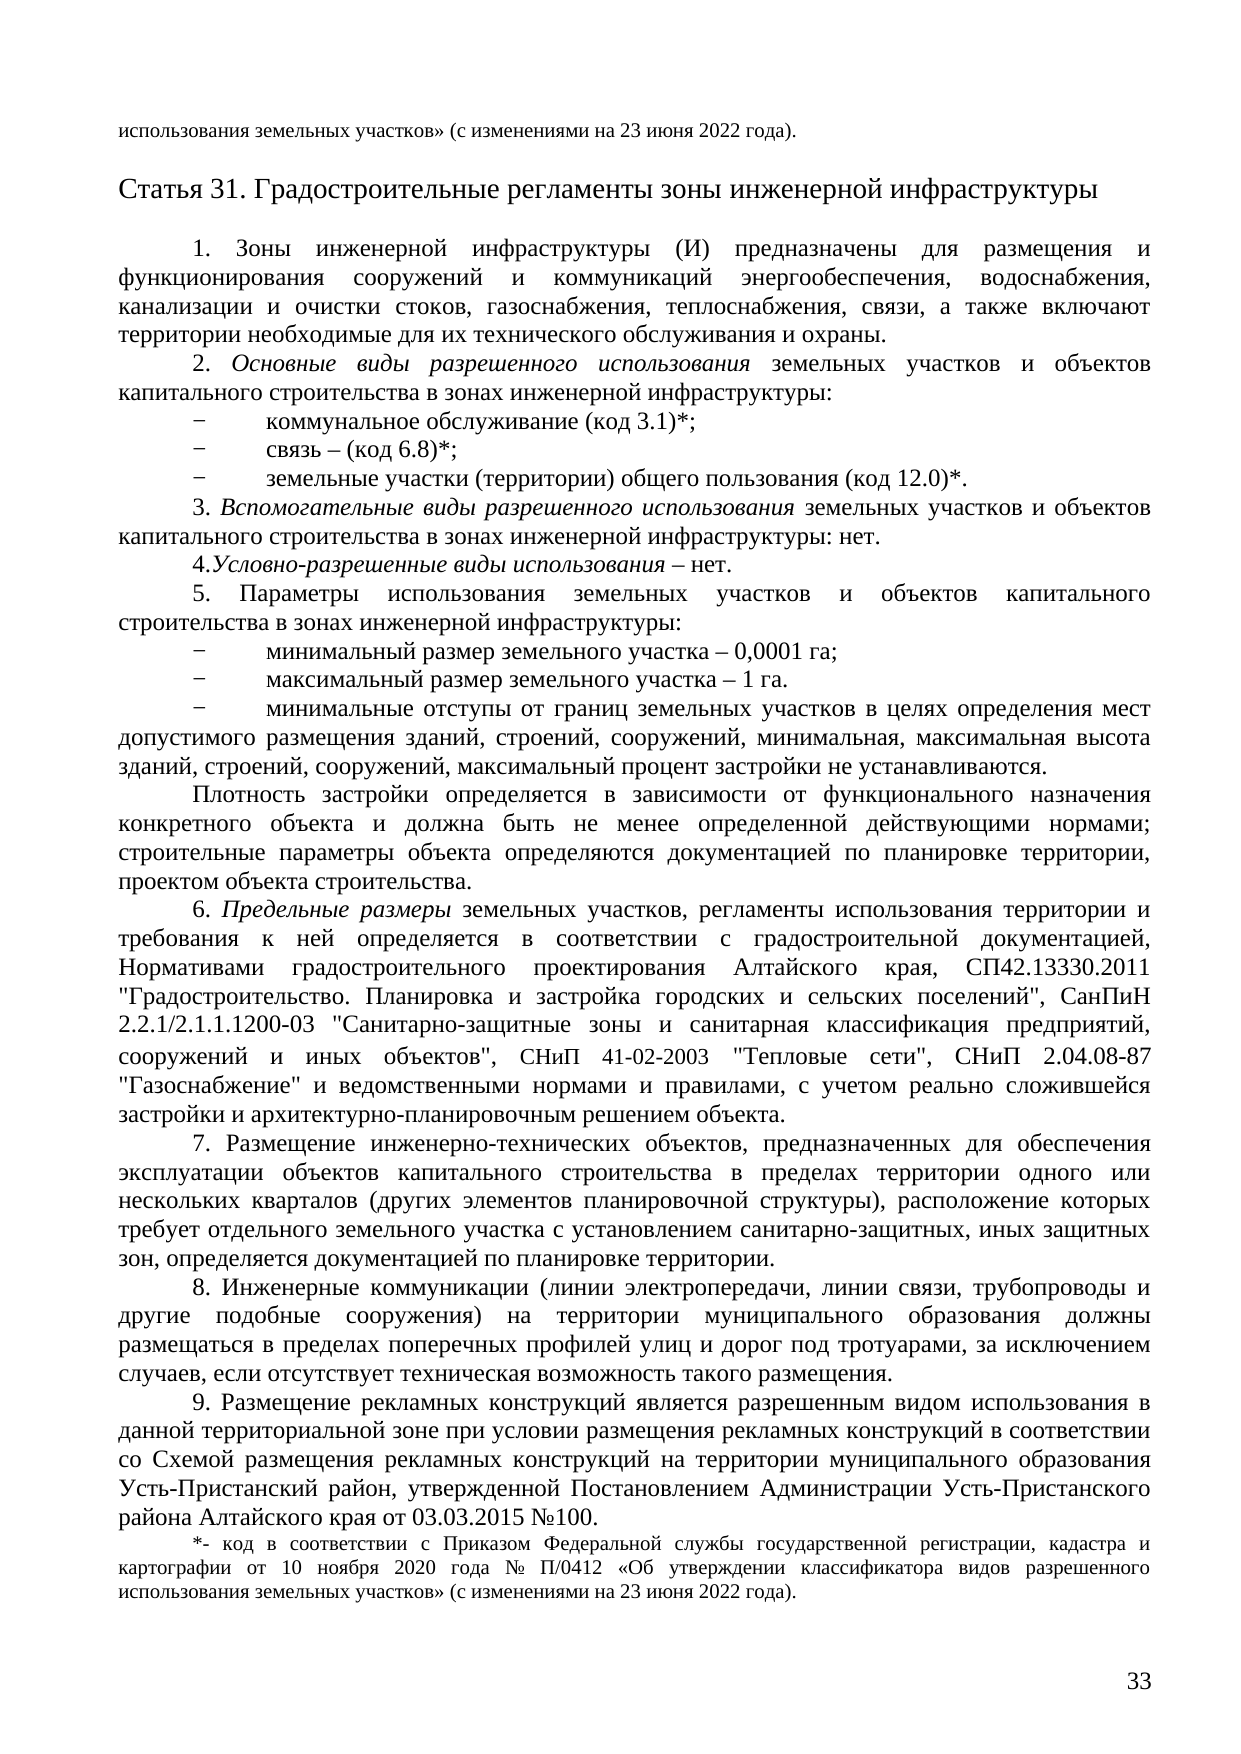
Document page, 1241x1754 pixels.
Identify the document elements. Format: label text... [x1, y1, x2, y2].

list земельные участки (территории) общего пользования (код 12.0)*. [118, 463, 1152, 492]
text 4.Условно-разрешенные виды использования – нет. [118, 549, 1152, 578]
text 5. Параметры использования земельных участков и объектов капитального строительства в зонах инженерной инфраструктуры: [118, 578, 1152, 636]
list связь – (код 6.8)*; [118, 434, 1152, 463]
text 7. Размещение инженерно-технических объектов, предназначенных для обеспечения эксплуатации объектов капитального строительства в пределах территории одного или нескольких кварталов (других элементов планировочной структуры), расположение которых требует отдельного земельного участка с установлением санитарно-защитных, иных защитных зон, определяется документацией по планировке территории. [118, 1128, 1152, 1272]
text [118, 118, 1152, 142]
text Статья 31. Градостроительные регламенты зоны инженерной инфраструктуры [118, 171, 1152, 204]
list коммунальное обслуживание (код 3.1)*; [118, 406, 1152, 434]
text 9. Размещение рекламных конструкций является разрешенным видом использования в данной территориальной зоне при условии размещения рекламных конструкций в соответствии со Схемой размещения рекламных конструкций на территории муниципального образования Усть-Пристанский район, утвержденной Постановлением Администрации Усть-Пристанского района Алтайского края от 03.03.2015 №100. [118, 1387, 1152, 1531]
text Плотность застройки определяется в зависимости от функционального назначения конкретного объекта и должна быть не менее определенной действующими нормами; строительные параметры объекта определяются документацией по планировке территории, проектом объекта строительства. [118, 779, 1152, 894]
text 8. Инженерные коммуникации (линии электропередачи, линии связи, трубопроводы и другие подобные сооружения) на территории муниципального образования должны размещаться в пределах поперечных профилей улиц и дорог под тротуарами, за исключением случаев, если отсутствует техническая возможность такого размещения. [118, 1272, 1152, 1387]
text 2. Основные виды разрешенного использования земельных участков и объектов капитального строительства в зонах инженерной инфраструктуры: [118, 348, 1152, 406]
text 1. Зоны инженерной инфраструктуры (И) предназначены для размещения и функционирования сооружений и коммуникаций энергообеспечения, водоснабжения, канализации и очистки стоков, газоснабжения, теплоснабжения, связи, а также включают территории необходимые для их технического обслуживания и охраны. [118, 233, 1152, 348]
list максимальный размер земельного участка – 1 га. [118, 664, 1152, 693]
text 3. Вспомогательные виды разрешенного использования земельных участков и объектов капитального строительства в зонах инженерной инфраструктуры: нет. [118, 492, 1152, 549]
list минимальный размер земельного участка – 0,0001 га; [118, 636, 1152, 664]
list минимальные отступы от границ земельных участков в целях определения мест допустимого размещения зданий, строений, сооружений, минимальная, максимальная высота зданий, строений, сооружений, максимальный процент застройки не устанавливаются. [118, 693, 1152, 779]
text 6. Предельные размеры земельных участков, регламенты использования территории и требования к ней определяется в соответствии с градостроительной документацией, Нормативами градостроительного проектирования Алтайского края, СП42.13330.2011 "Градостроительство. Планировка и застройка городских и сельских поселений", СанПиН 2.2.1/2.1.1.1200-03 "Санитарно-защитные зоны и санитарная классификация предприятий, сооружений и иных объектов", СНиП 41-02-2003 "Тепловые сети", СНиП 2.04.08-87 "Газоснабжение" и ведомственными нормами и правилами, с учетом реально сложившейся застройки и архитектурно-планировочным решением объекта. [118, 894, 1152, 1128]
